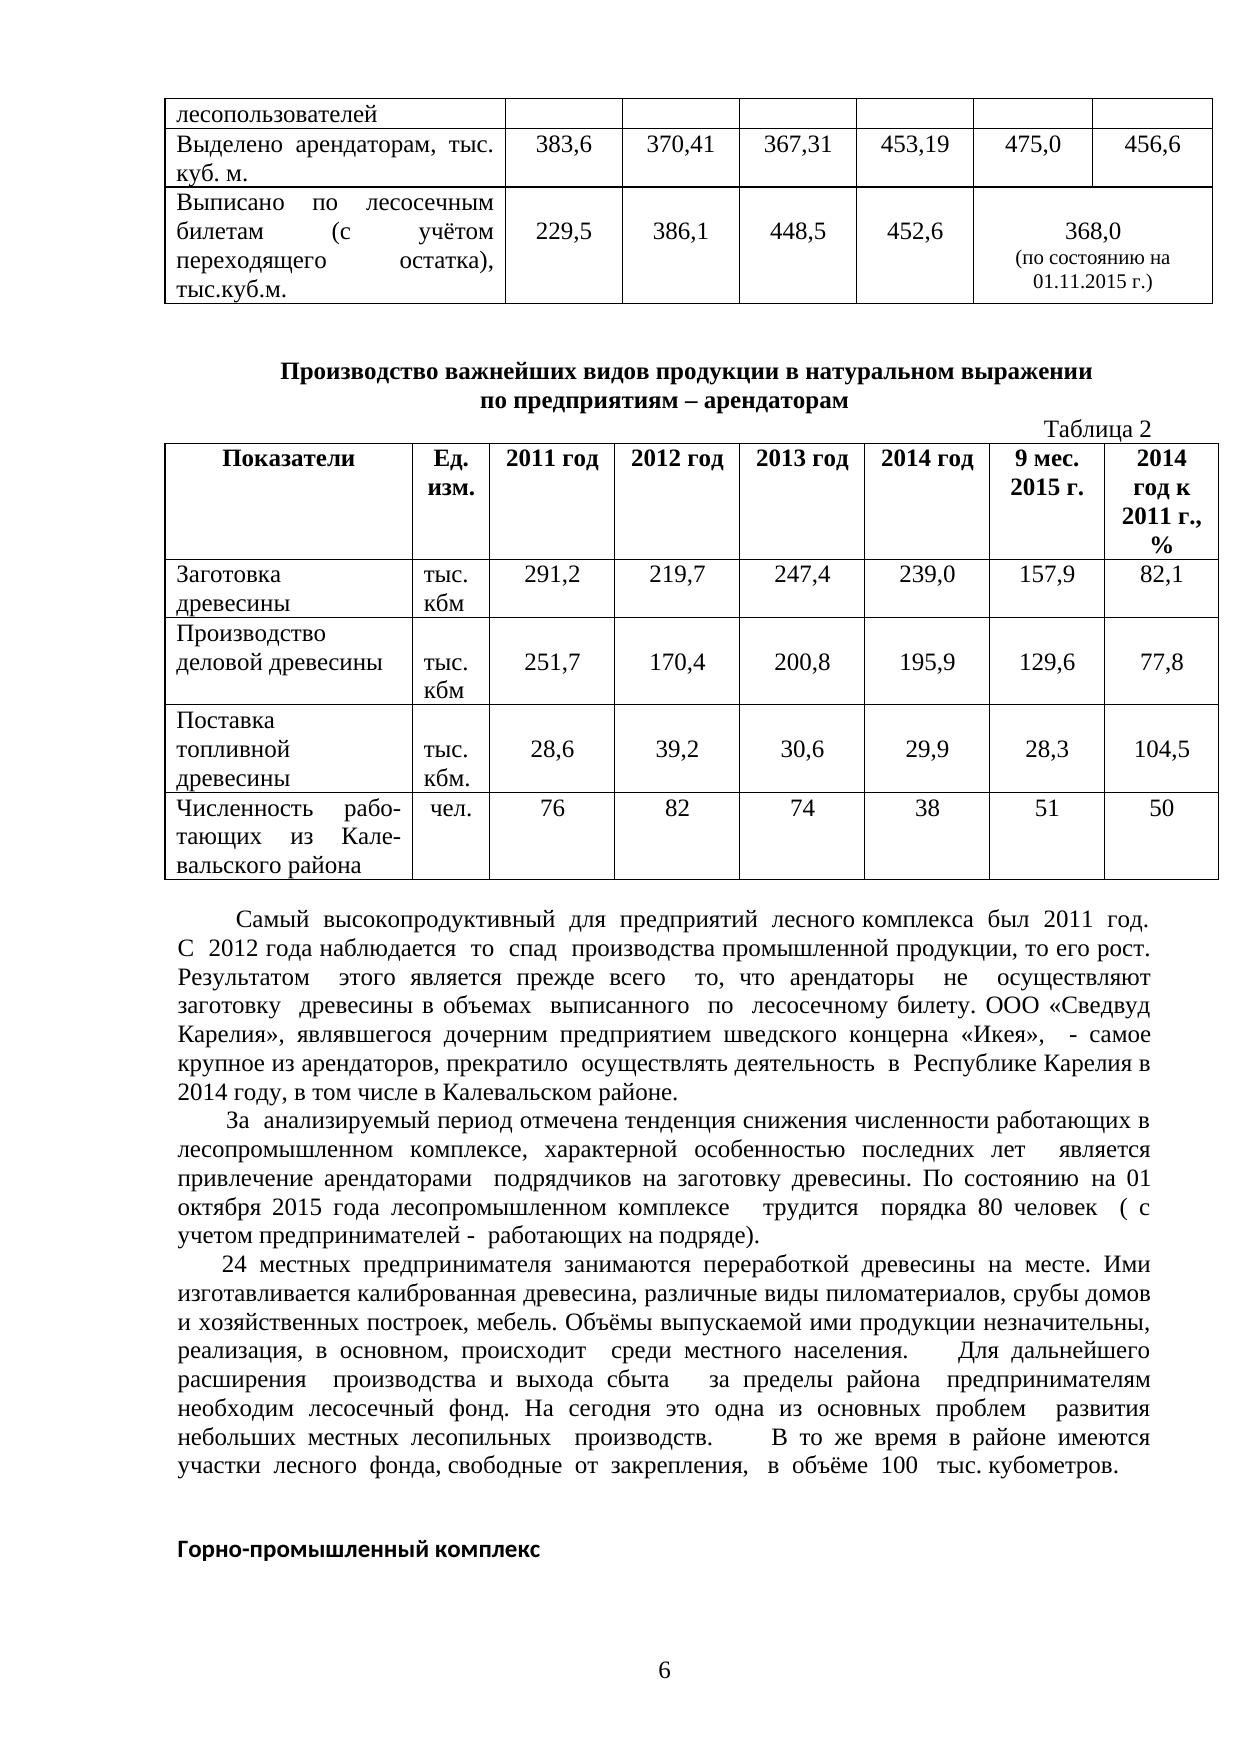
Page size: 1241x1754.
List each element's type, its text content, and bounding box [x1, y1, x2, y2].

table_cell Заготовка древесины [166, 560, 412, 617]
table_header 2011 год [490, 444, 614, 558]
table_cell 30,6 [740, 705, 864, 792]
table_header 2013 год [740, 444, 864, 558]
table_cell 7 [857, 99, 973, 128]
table_header 2012 год [615, 444, 739, 558]
subtitle Горно-промышленный комплекс [177, 1533, 1152, 1563]
table_cell 6 [506, 99, 622, 128]
table_cell тыс. кбм [413, 618, 489, 704]
table_header Ед. изм. [413, 444, 489, 558]
table_cell 456,6 [1093, 129, 1212, 186]
table_cell 28,6 [490, 705, 614, 792]
table_cell 367,31 [740, 129, 856, 186]
table_cell 76 [490, 793, 614, 879]
table_cell Выделено арендаторам, тыс. куб. м. [166, 129, 505, 186]
table_cell 50 [1105, 793, 1218, 879]
table_cell 77,8 [1105, 618, 1218, 704]
table_cell 239,0 [865, 560, 989, 617]
table_cell 104,5 [1105, 705, 1218, 792]
table_cell 219,7 [615, 560, 739, 617]
table_cell 386,1 [623, 188, 739, 302]
table_cell 247,4 [740, 560, 864, 617]
table_header Показатели [166, 444, 412, 558]
table_cell 8 [623, 99, 739, 128]
text Таблица 2 [177, 414, 1152, 442]
table_cell Выписано по лесосечным билетам (с учётом переходящего остатка), тыс.куб.м. [166, 188, 505, 302]
table_cell 170,4 [615, 618, 739, 704]
table_cell 229,5 [506, 188, 622, 302]
table_cell 129,6 [990, 618, 1104, 704]
text 24 местных предпринимателя занимаются переработкой древесины на месте. Ими изготавливается калиброванная древесина, различные виды пиломатериалов, срубы домов и хозяйственных построек, мебель. Объёмы выпускаемой ими продукции незначительны, реализация, в основном, происходит среди местного населения. Для дальнейшего расширения производства и выхода сбыта за пределы района предпринимателям необходим лесосечный фонд. На сегодня это одна из основных проблем развития небольших местных лесопильных производств. В то же время в районе имеются участки лесного фонда, свободные от закрепления, в объёме 100 тыс. кубометров. [177, 1249, 1152, 1479]
subtitle Производство важнейших видов продукции в натуральном выражении [177, 356, 1152, 385]
table_cell 29,9 [865, 705, 989, 792]
table_cell 39,2 [615, 705, 739, 792]
table_cell 383,6 [506, 129, 622, 186]
table_cell 370,41 [623, 129, 739, 186]
table_cell 7 [740, 99, 856, 128]
table_cell 448,5 [740, 188, 856, 302]
table_cell 251,7 [490, 618, 614, 704]
table_cell 475,0 [974, 129, 1092, 186]
table_cell 368,0 (по состоянию на 01.11.2015 г.) [974, 188, 1212, 302]
table_cell 82 [615, 793, 739, 879]
table_header 2014 год [865, 444, 989, 558]
table_cell 28,3 [990, 705, 1104, 792]
table_cell Поставка топливной древесины [166, 705, 412, 792]
table_cell 82,1 [1105, 560, 1218, 617]
table_cell Численность рабо-тающих из Кале-вальского района [166, 793, 412, 879]
table_cell тыс.кбм. [413, 705, 489, 792]
table_cell 7 [1093, 99, 1212, 128]
table_cell тыс. кбм [413, 560, 489, 617]
text по предприятиям – арендаторам [177, 385, 1152, 414]
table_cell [166, 99, 505, 128]
table_header 2014 год к 2011 г., % [1105, 444, 1218, 558]
table_cell 200,8 [740, 618, 864, 704]
table_cell 74 [740, 793, 864, 879]
table_cell 291,2 [490, 560, 614, 617]
table_cell Производство деловой древесины [166, 618, 412, 704]
table_header 9 мес. 2015 г. [990, 444, 1104, 558]
text За анализируемый период отмечена тенденция снижения численности работающих в лесопромышленном комплексе, характерной особенностью последних лет является привлечение арендаторами подрядчиков на заготовку древесины. По состоянию на 01 октября 2015 года лесопромышленном комплексе трудится порядка 80 человек ( с учетом предпринимателей - работающих на подряде). [177, 1105, 1152, 1249]
table_cell 51 [990, 793, 1104, 879]
table_cell чел. [413, 793, 489, 879]
table_cell 157,9 [990, 560, 1104, 617]
table_cell 8 [974, 99, 1092, 128]
table_cell 452,6 [857, 188, 973, 302]
table_cell 38 [865, 793, 989, 879]
table_cell 453,19 [857, 129, 973, 186]
text Самый высокопродуктивный для предприятий лесного комплекса был 2011 год. С 2012 года наблюдается то спад производства промышленной продукции, то его рост. Результатом этого является прежде всего то, что арендаторы не осуществляют заготовку древесины в объемах выписанного по лесосечному билету. ООО «Сведвуд Карелия», являвшегося дочерним предприятием шведского концерна «Икея», - самое крупное из арендаторов, прекратило осуществлять деятельность в Республике Карелия в 2014 году, в том числе в Калевальском районе. [177, 904, 1152, 1105]
table_cell 195,9 [865, 618, 989, 704]
